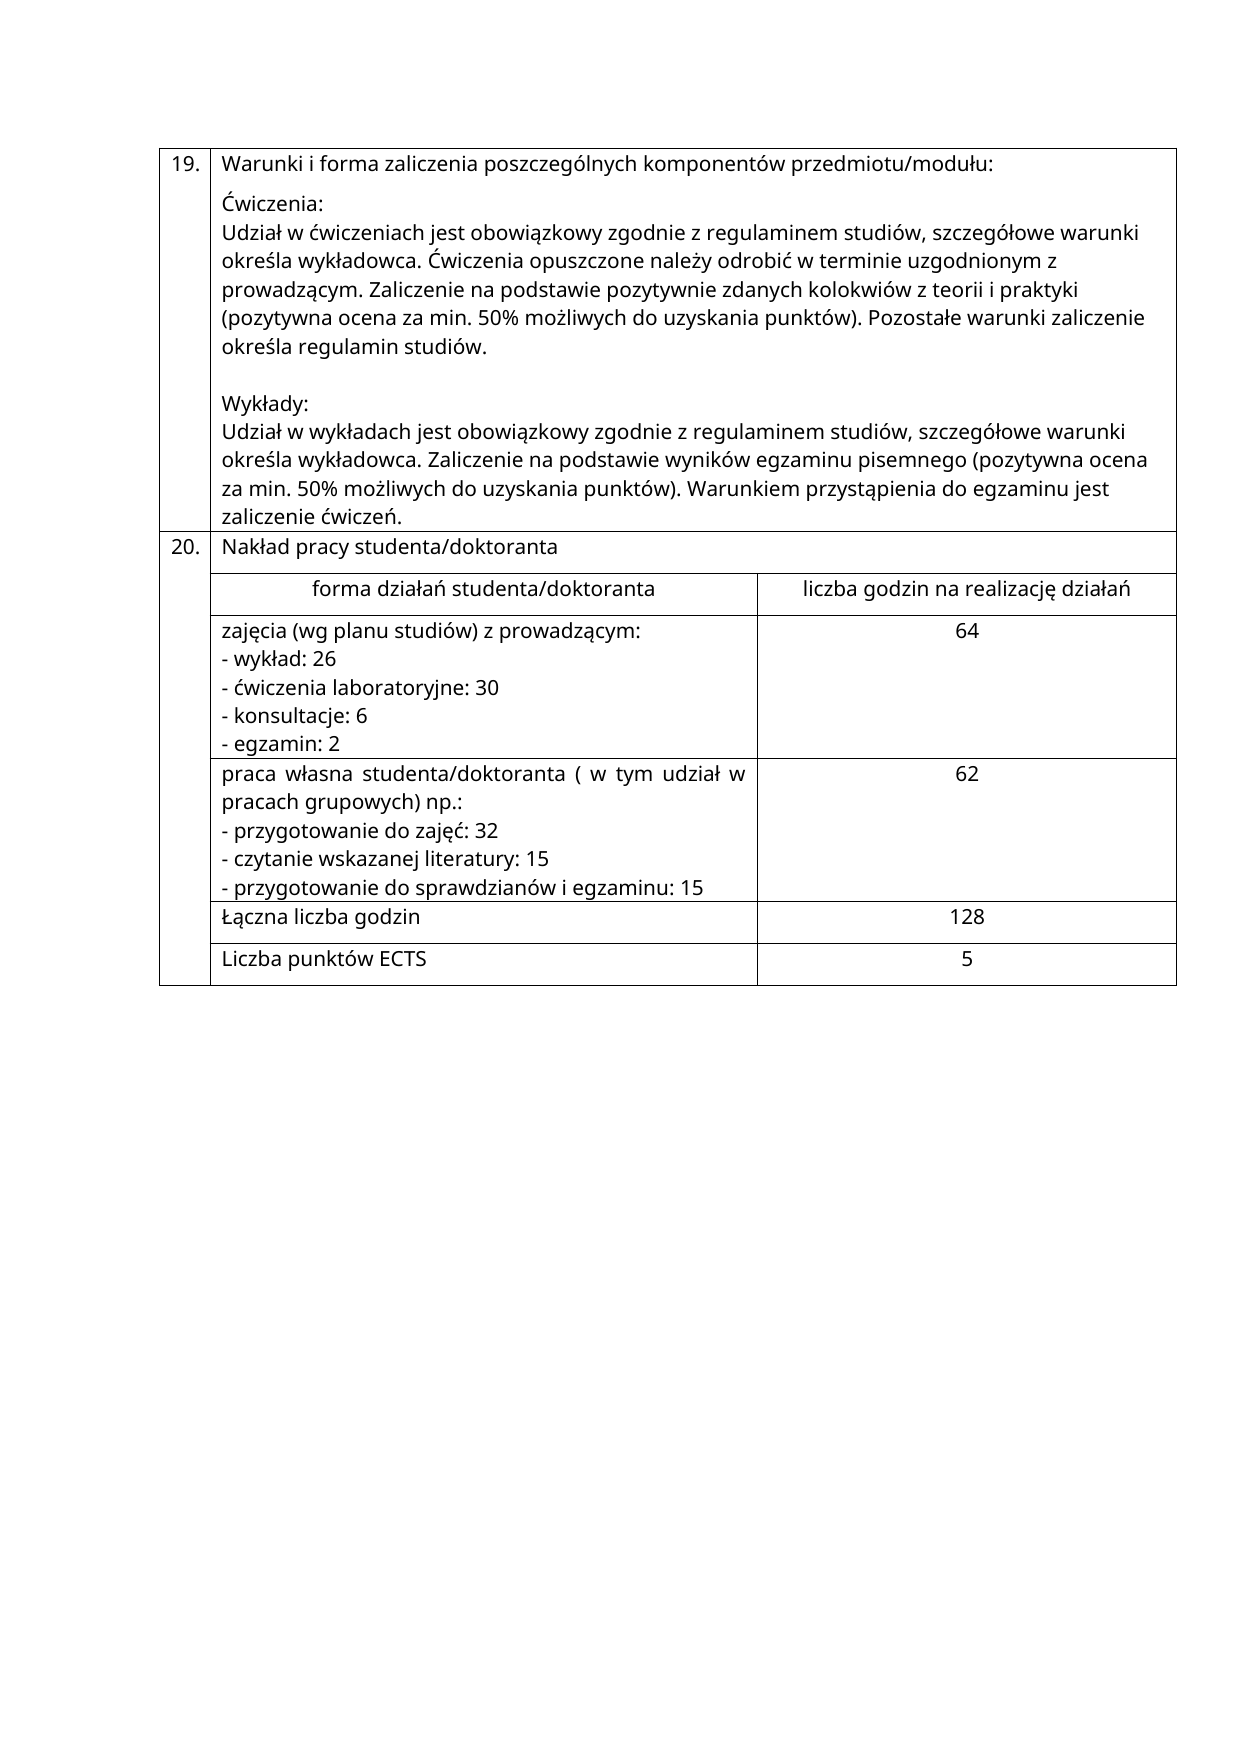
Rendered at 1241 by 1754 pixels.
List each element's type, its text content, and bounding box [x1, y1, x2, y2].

table_cell Liczba punktów ECTS [211, 944, 757, 985]
table_cell 62 [758, 759, 1176, 901]
table_cell Nakład pracy studenta/doktoranta [211, 532, 1176, 573]
table_cell 5 [758, 944, 1176, 985]
table_cell 128 [758, 902, 1176, 943]
table_cell Łączna liczba godzin [211, 902, 757, 943]
table_cell forma działań studenta/doktoranta [211, 574, 757, 615]
table_cell liczba godzin na realizację działań [758, 574, 1176, 615]
table_cell zajęcia (wg planu studiów) z prowadzącym: - wykład: 26 - ćwiczenia laboratoryjne: 30 - konsultacje: 6 - egzamin: 2 [211, 616, 757, 758]
table_cell 64 [758, 616, 1176, 758]
table_cell [160, 149, 210, 531]
table_cell Warunki i forma zaliczenia poszczególnych komponentów przedmiotu/modułu: Ćwiczenia: Udział w ćwiczeniach jest obowiązkowy zgodnie z regulaminem studiów, szczegółowe warunki określa wykładowca. Ćwiczenia opuszczone należy odrobić w terminie uzgodnionym z prowadzącym. Zaliczenie na podstawie pozytywnie zdanych kolokwiów z teorii i praktyki (pozytywna ocena za min. 50% możliwych do uzyskania punktów). Pozostałe warunki zaliczenie określa regulamin studiów. Wykłady: Udział w wykładach jest obowiązkowy zgodnie z regulaminem studiów, szczegółowe warunki określa wykładowca. Zaliczenie na podstawie wyników egzaminu pisemnego (pozytywna ocena za min. 50% możliwych do uzyskania punktów). Warunkiem przystąpienia do egzaminu jest zaliczenie ćwiczeń. [211, 149, 1176, 531]
table_cell praca własna studenta/doktoranta ( w tym udział w pracach grupowych) np.: - przygotowanie do zajęć: 32 - czytanie wskazanej literatury: 15 - przygotowanie do sprawdzianów i egzaminu: 15 [211, 759, 757, 901]
table_cell [160, 532, 210, 985]
